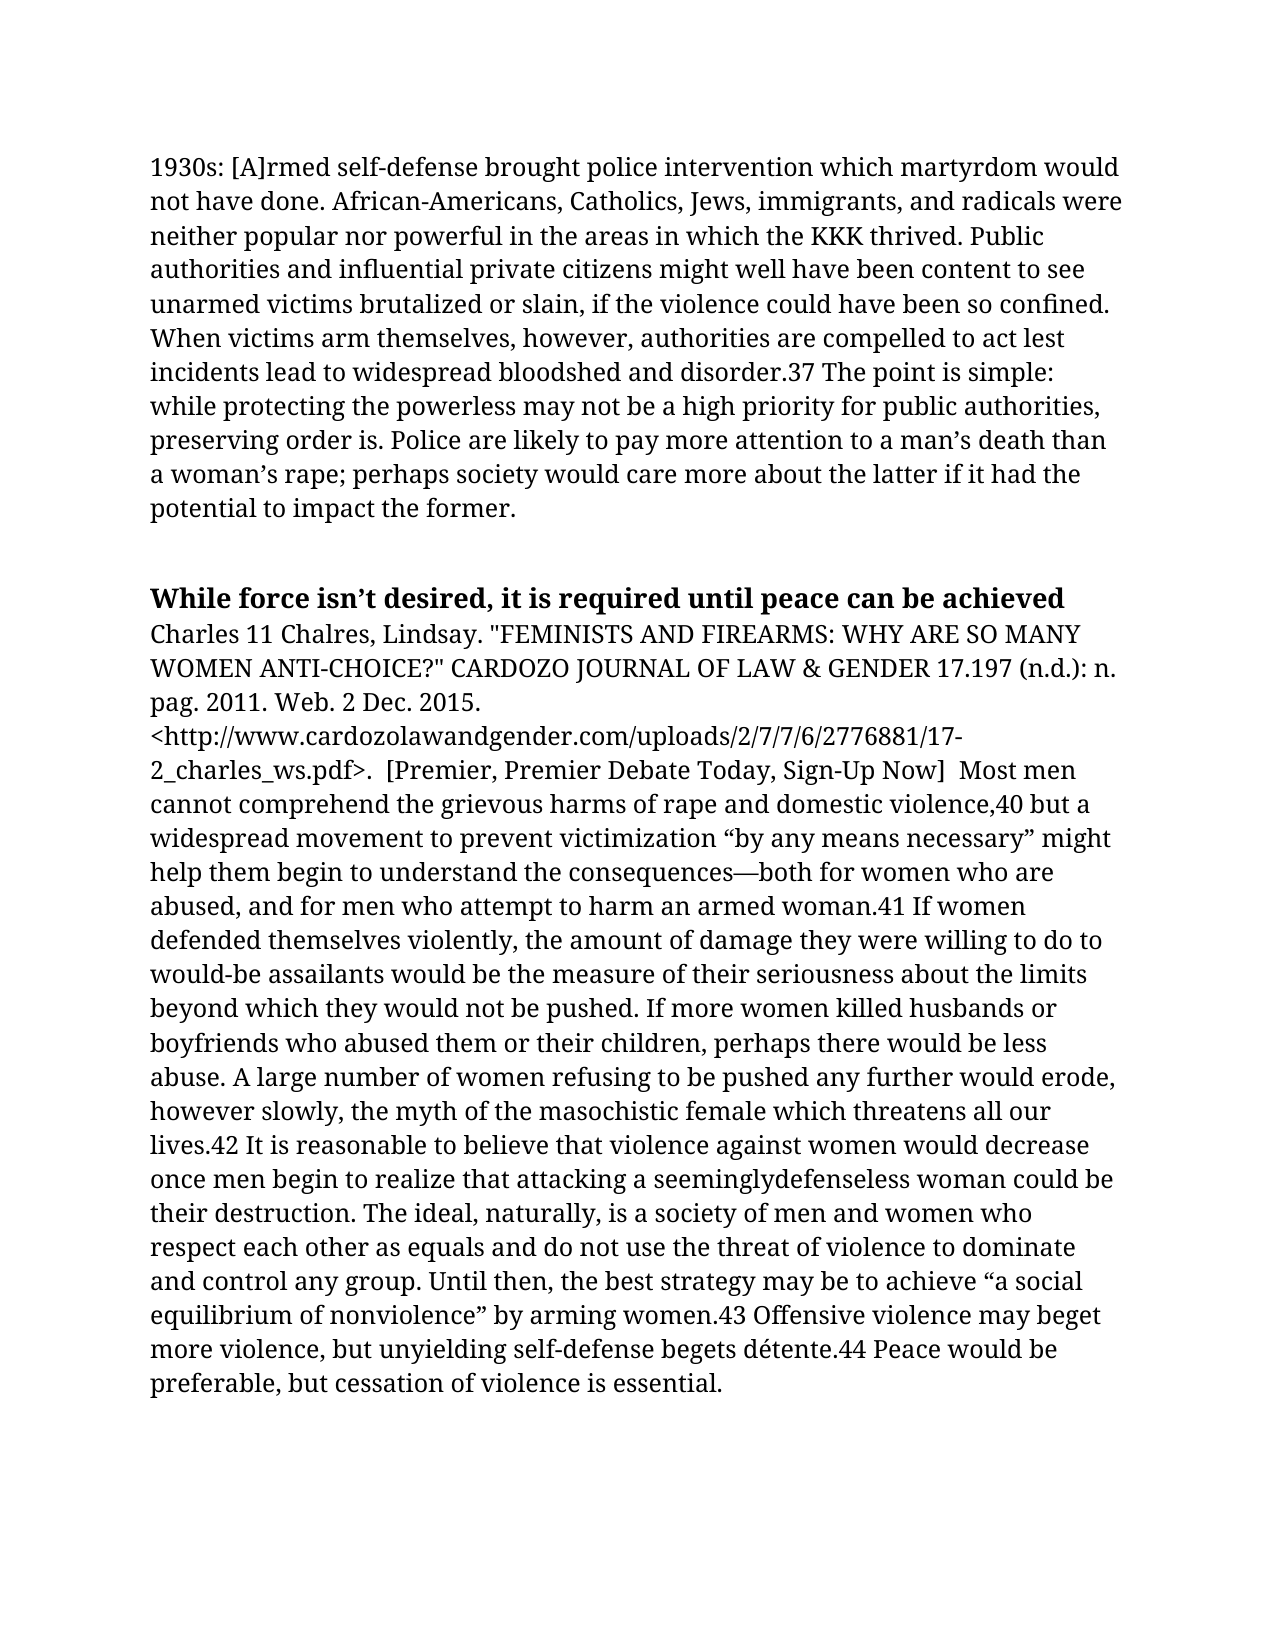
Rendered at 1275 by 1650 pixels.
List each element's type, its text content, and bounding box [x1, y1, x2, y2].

text Charles 11 Chalres, Lindsay. "FEMINISTS AND FIREARMS: WHY ARE SO MANY WOMEN ANTI-CHOICE?" CARDOZO JOURNAL OF LAW & GENDER 17.197 (n.d.): n. pag. 2011. Web. 2 Dec. 2015. <http://www.cardozolawandgender.com/uploads/2/7/7/6/2776881/17-2_charles_ws.pdf>. [Premier, Premier Debate Today, Sign-Up Now] Most men cannot comprehend the grievous harms of rape and domestic violence,40 but a widespread movement to prevent victimization “by any means necessary” might help them begin to understand the consequences—both for women who are abused, and for men who attempt to harm an armed woman.41 If women defended themselves violently, the amount of damage they were willing to do to would-be assailants would be the measure of their seriousness about the limits beyond which they would not be pushed. If more women killed husbands or boyfriends who abused them or their children, perhaps there would be less abuse. A large number of women refusing to be pushed any further would erode, however slowly, the myth of the masochistic female which threatens all our lives.42 It is reasonable to believe that violence against women would decrease once men begin to realize that attacking a seeminglydefenseless woman could be their destruction. The ideal, naturally, is a society of men and women who respect each other as equals and do not use the threat of violence to dominate and control any group. Until then, the best strategy may be to achieve “a social equilibrium of nonviolence” by arming women.43 Offensive violence may beget more violence, but unyielding self-defense begets détente.44 Peace would be preferable, but cessation of violence is essential. [150, 616, 1125, 1400]
subtitle While force isn’t desired, it is required until peace can be achieved [150, 579, 1125, 616]
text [150, 150, 1125, 525]
